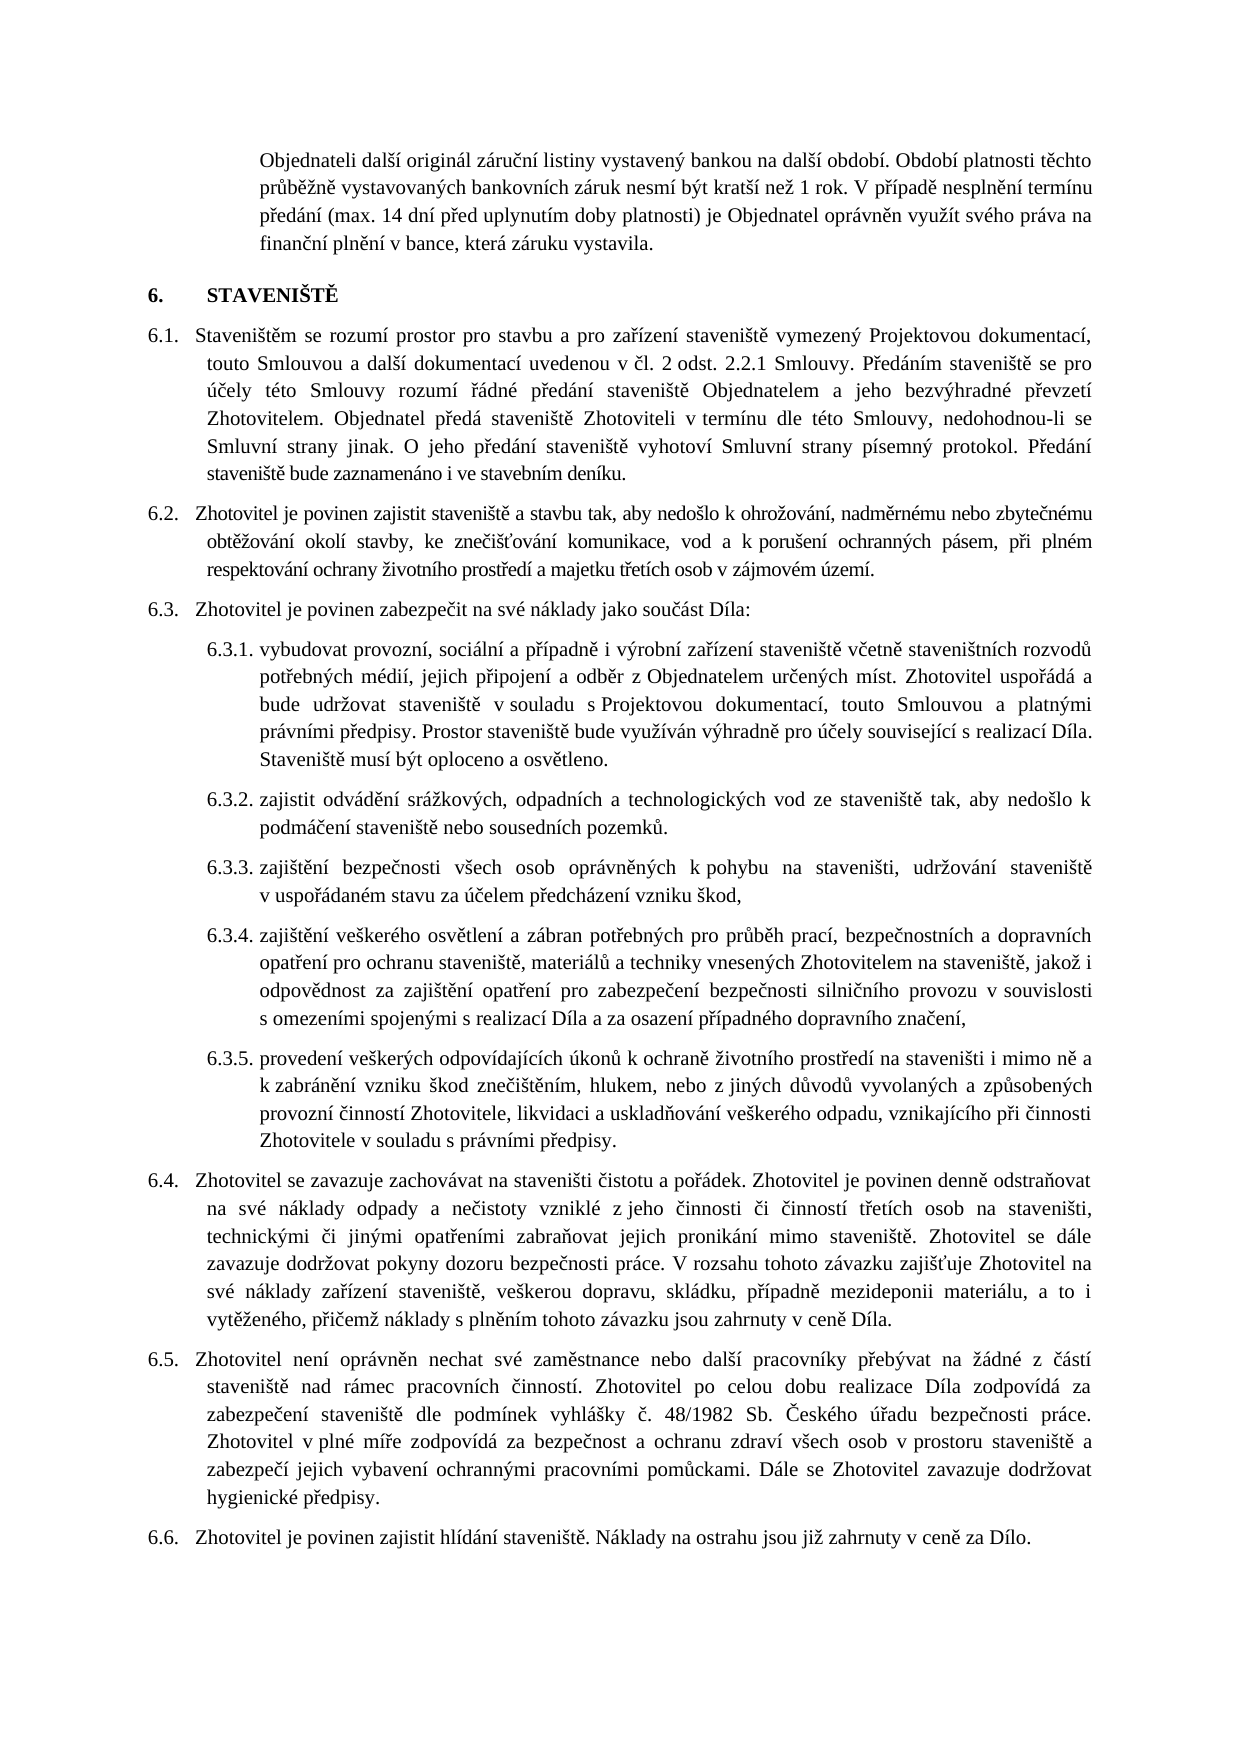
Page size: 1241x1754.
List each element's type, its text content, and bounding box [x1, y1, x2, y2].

list Zhotovitel je povinen zajistit hlídání staveniště. Náklady na ostrahu jsou již zahrnuty v ceně za Dílo. [148, 1525, 1093, 1549]
list vybudovat provozní, sociální a případně i výrobní zařízení staveniště včetně staveništních rozvodů potřebných médií, jejich připojení a odběr z Objednatelem určených míst. Zhotovitel uspořádá a bude udržovat staveniště v souladu s Projektovou dokumentací, touto Smlouvou a platnými právními předpisy. Prostor staveniště bude využíván výhradně pro účely související s realizací Díla. Staveniště musí být oploceno a osvětleno. [207, 637, 1093, 771]
list STAVENIŠTĚ [148, 283, 1093, 307]
list zajištění bezpečnosti všech osob oprávněných k pohybu na staveništi, udržování staveniště v uspořádaném stavu za účelem předcházení vzniku škod, [207, 855, 1093, 907]
list Zhotovitel je povinen zabezpečit na své náklady jako součást Díla: [148, 597, 1093, 621]
list provedení veškerých odpovídajících úkonů k ochraně životního prostředí na staveništi i mimo ně a k zabránění vzniku škod znečištěním, hlukem, nebo z jiných důvodů vyvolaných a způsobených provozní činností Zhotovitele, likvidaci a uskladňování veškerého odpadu, vznikajícího při činnosti Zhotovitele v souladu s právními předpisy. [207, 1046, 1093, 1152]
list Zhotovitel je povinen zajistit staveniště a stavbu tak, aby nedošlo k ohrožování, nadměrnému nebo zbytečnému obtěžování okolí stavby, ke znečišťování komunikace, vod a k porušení ochranných pásem, při plném respektování ochrany životního prostředí a majetku třetích osob v zájmovém území. [148, 501, 1093, 581]
list zajištění veškerého osvětlení a zábran potřebných pro průběh prací, bezpečnostních a dopravních opatření pro ochranu staveniště, materiálů a techniky vnesených Zhotovitelem na staveniště, jakož i odpovědnost za zajištění opatření pro zabezpečení bezpečnosti silničního provozu v souvislosti s omezeními spojenými s realizací Díla a za osazení případného dopravního značení, [207, 923, 1093, 1029]
list Staveništěm se rozumí prostor pro stavbu a pro zařízení staveniště vymezený Projektovou dokumentací, touto Smlouvou a další dokumentací uvedenou v čl. 2 odst. 2.2.1 Smlouvy. Předáním staveniště se pro účely této Smlouvy rozumí řádné předání staveniště Objednatelem a jeho bezvýhradné převzetí Zhotovitelem. Objednatel předá staveniště Zhotoviteli v termínu dle této Smlouvy, nedohodnou-li se Smluvní strany jinak. O jeho předání staveniště vyhotoví Smluvní strany písemný protokol. Předání staveniště bude zaznamenáno i ve stavebním deníku. [148, 323, 1093, 485]
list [207, 148, 1093, 254]
list Zhotovitel se zavazuje zachovávat na staveništi čistotu a pořádek. Zhotovitel je povinen denně odstraňovat na své náklady odpady a nečistoty vzniklé z jeho činnosti či činností třetích osob na staveništi, technickými či jinými opatřeními zabraňovat jejich pronikání mimo staveniště. Zhotovitel se dále zavazuje dodržovat pokyny dozoru bezpečnosti práce. V rozsahu tohoto závazku zajišťuje Zhotovitel na své náklady zařízení staveniště, veškerou dopravu, skládku, případně mezideponii materiálu, a to i vytěženého, přičemž náklady s plněním tohoto závazku jsou zahrnuty v ceně Díla. [148, 1168, 1093, 1331]
list Zhotovitel není oprávněn nechat své zaměstnance nebo další pracovníky přebývat na žádné z částí staveniště nad rámec pracovních činností. Zhotovitel po celou dobu realizace Díla zodpovídá za zabezpečení staveniště dle podmínek vyhlášky č. 48/1982 Sb. Českého úřadu bezpečnosti práce. Zhotovitel v plné míře zodpovídá za bezpečnost a ochranu zdraví všech osob v prostoru staveniště a zabezpečí jejich vybavení ochrannými pracovními pomůckami. Dále se Zhotovitel zavazuje dodržovat hygienické předpisy. [148, 1347, 1093, 1509]
list zajistit odvádění srážkových, odpadních a technologických vod ze staveniště tak, aby nedošlo k podmáčení staveniště nebo sousedních pozemků. [207, 787, 1093, 839]
